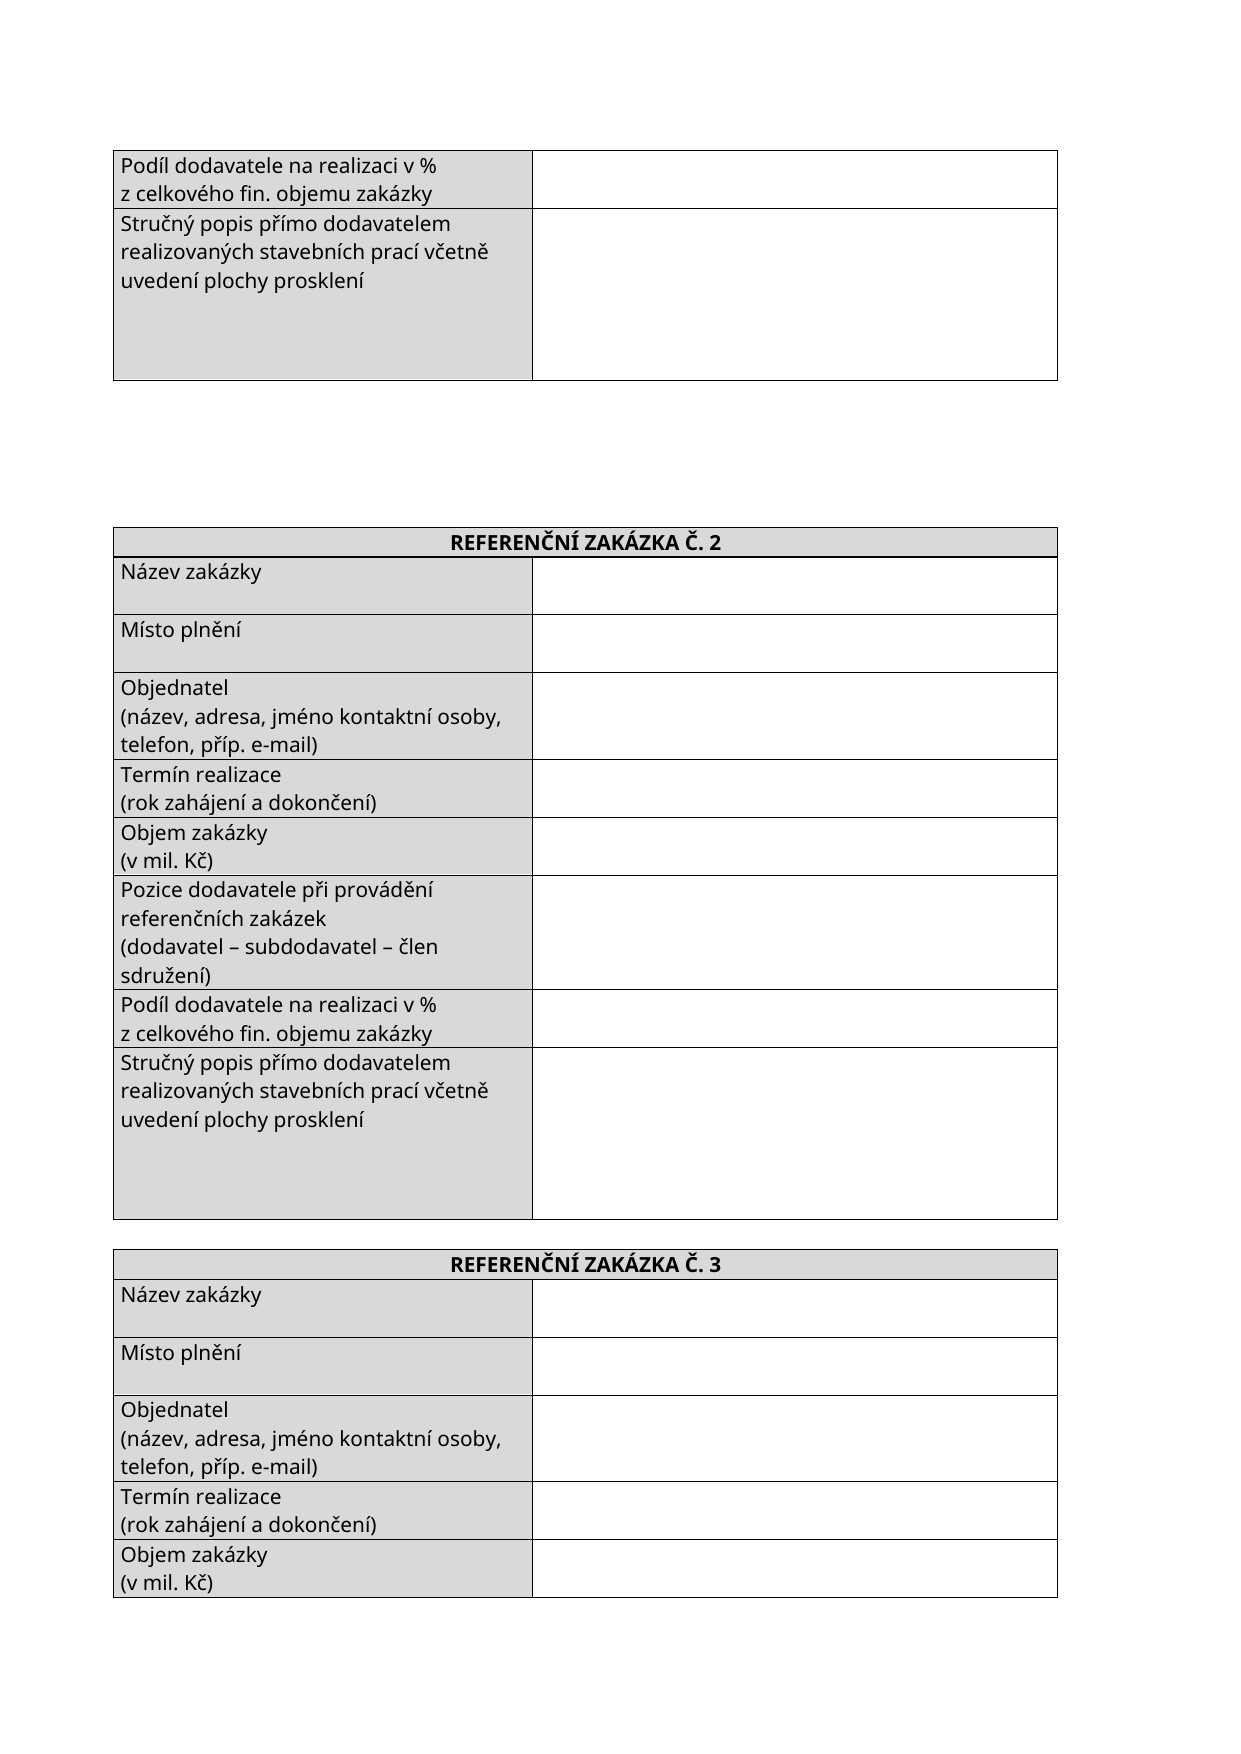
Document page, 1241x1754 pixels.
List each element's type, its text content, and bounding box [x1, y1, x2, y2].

table_cell [533, 760, 1057, 817]
table_cell [533, 1280, 1057, 1337]
table_cell [533, 876, 1057, 989]
table_cell [533, 1482, 1057, 1539]
table_cell Termín realizace (rok zahájení a dokončení) [114, 760, 532, 817]
table_cell Podíl dodavatele na realizaci v % z celkového fin. objemu zakázky [114, 151, 532, 208]
table_cell Stručný popis přímo dodavatelem realizovaných stavebních prací včetně uvedení plochy prosklení [114, 209, 532, 379]
table_cell Název zakázky [114, 558, 532, 614]
table_cell Objem zakázky (v mil. Kč) [114, 1540, 532, 1597]
table_cell [533, 1540, 1057, 1597]
table_cell [533, 818, 1057, 874]
table_cell Stručný popis přímo dodavatelem realizovaných stavebních prací včetně uvedení plochy prosklení [114, 1048, 532, 1219]
table_cell Místo plnění [114, 615, 532, 672]
table_header referenční zakázka č. 2 [114, 528, 1057, 556]
table_cell Objednatel (název, adresa, jméno kontaktní osoby, telefon, příp. e-mail) [114, 673, 532, 759]
table_cell Objednatel (název, adresa, jméno kontaktní osoby, telefon, příp. e-mail) [114, 1396, 532, 1481]
table_cell Objem zakázky (v mil. Kč) [114, 818, 532, 874]
table_cell [533, 1048, 1057, 1219]
table_cell Název zakázky [114, 1280, 532, 1337]
table_cell [533, 1396, 1057, 1481]
table_cell [533, 209, 1057, 379]
table_cell [533, 615, 1057, 672]
table_cell [533, 673, 1057, 759]
table_cell [533, 1338, 1057, 1394]
table_cell Podíl dodavatele na realizaci v % z celkového fin. objemu zakázky [114, 990, 532, 1047]
table_header referenční zakázka č. 3 [114, 1250, 1057, 1279]
table_cell [533, 558, 1057, 614]
table_cell Pozice dodavatele při provádění referenčních zakázek (dodavatel – subdodavatel – člen sdružení) [114, 876, 532, 989]
table_cell Místo plnění [114, 1338, 532, 1394]
table_cell Termín realizace (rok zahájení a dokončení) [114, 1482, 532, 1539]
table_cell [533, 990, 1057, 1047]
table_cell [533, 151, 1057, 208]
